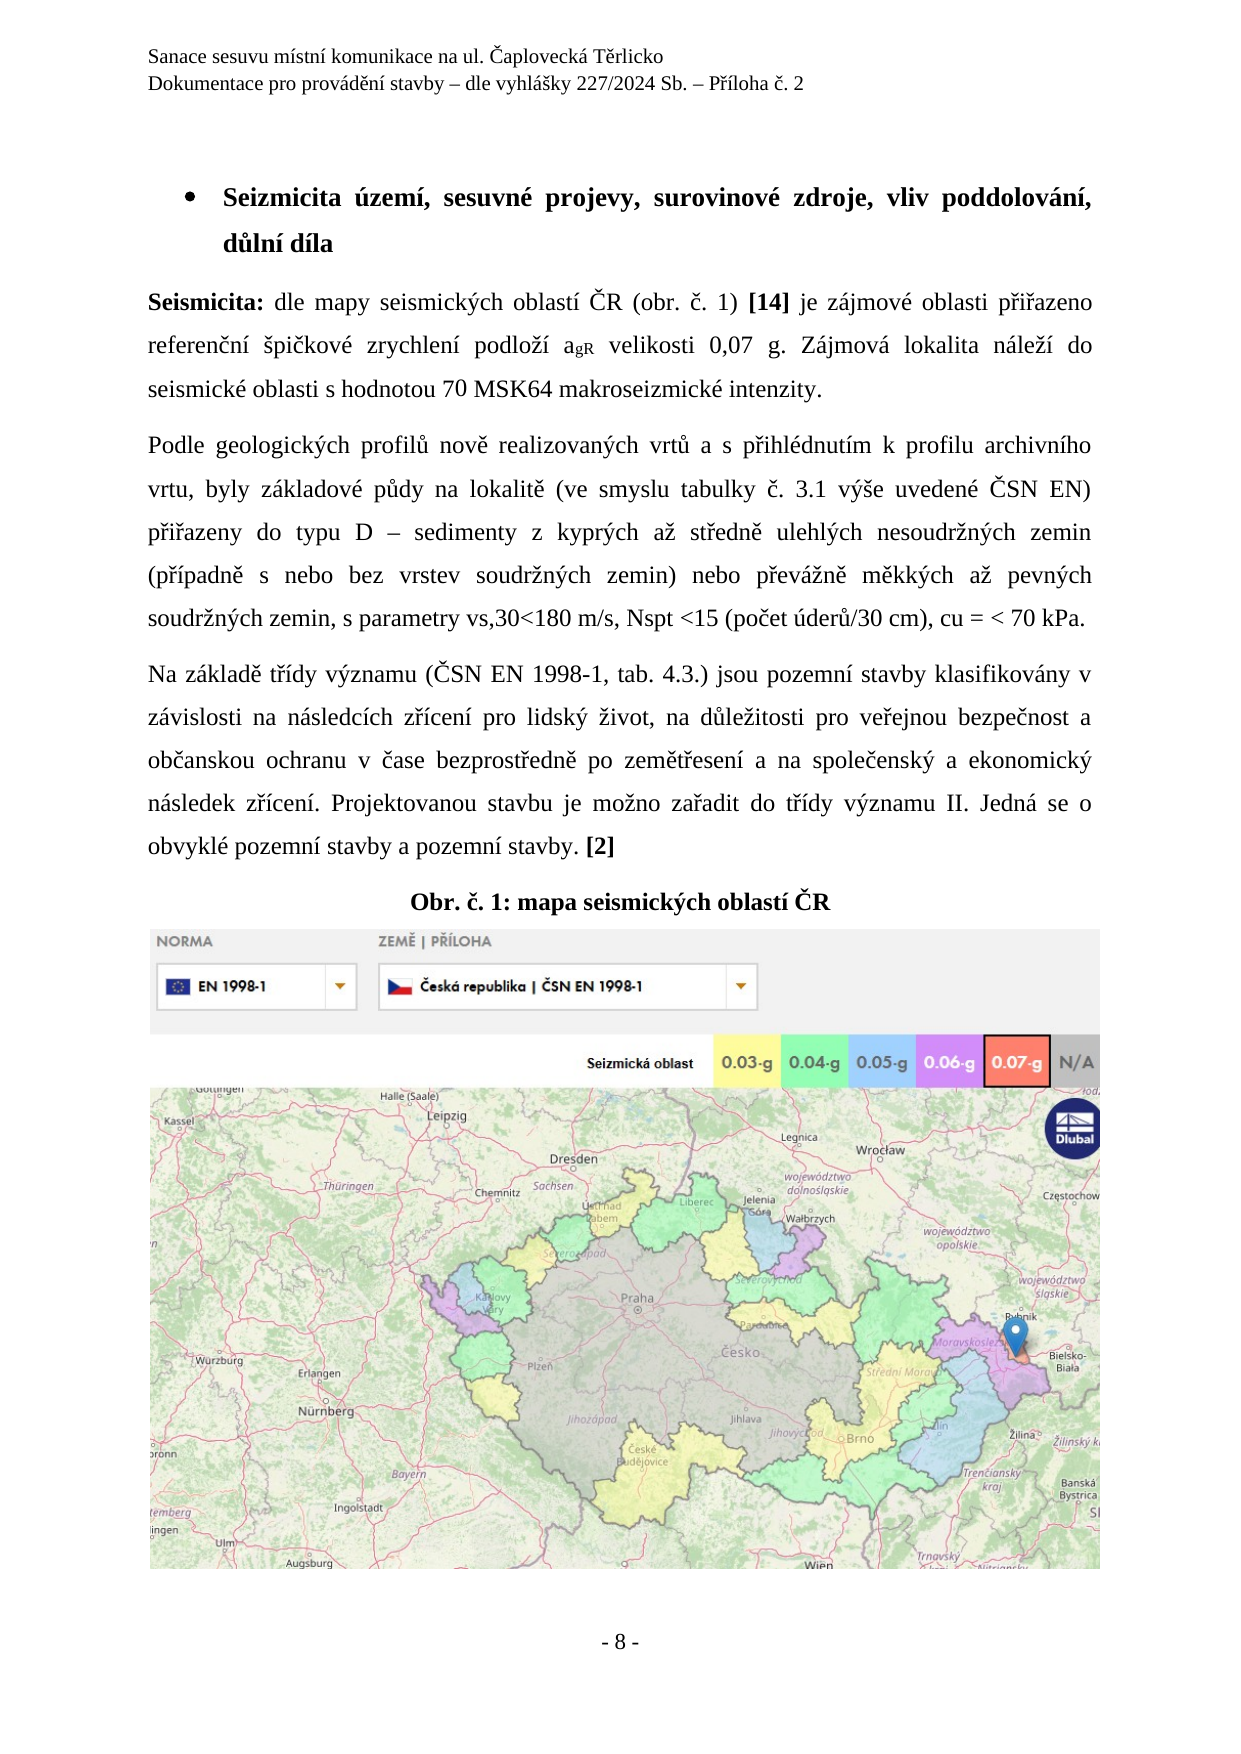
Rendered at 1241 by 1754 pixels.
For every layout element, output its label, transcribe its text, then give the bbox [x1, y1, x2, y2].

text Na základě třídy významu (ČSN EN 1998-1, tab. 4.3.) jsou pozemní stavby klasifikovány v závislosti na následcích zřícení pro lidský život, na důležitosti pro veřejnou bezpečnost a občanskou ochranu v čase bezprostředně po zemětřesení a na společenský a ekonomický následek zřícení. Projektovanou stavbu je možno zařadit do třídy významu II. Jedná se o obvyklé pozemní stavby a pozemní stavby. [2] [148, 659, 1093, 860]
picture [150, 929, 1100, 1569]
text Obr. č. 1: mapa seismických oblastí ČR [148, 887, 1093, 916]
text Podle geologických profilů nově realizovaných vrtů a s přihlédnutím k profilu archivního vrtu, byly základové půdy na lokalitě (ve smyslu tabulky č. 3.1 výše uvedené ČSN EN) přiřazeny do typu D – sedimenty z kyprých až středně ulehlých nesoudržných zemin (případně s nebo bez vrstev soudržných zemin) nebo převážně měkkých až pevných soudržných zemin, s parametry vs,30<180 m/s, Nspt <15 (počet úderů/30 cm), cu = < 70 kPa. [148, 431, 1093, 632]
text Seismicita: dle mapy seismických oblastí ČR (obr. č. 1) [14] je zájmové oblasti přiřazeno referenční špičkové zrychlení podloží agR velikosti 0,07 g. Zájmová lokalita náleží do seismické oblasti s hodnotou 70 MSK64 makroseizmické intenzity. [148, 287, 1093, 403]
list Seizmicita území, sesuvné projevy, surovinové zdroje, vliv poddolování, důlní díla [185, 181, 1093, 258]
